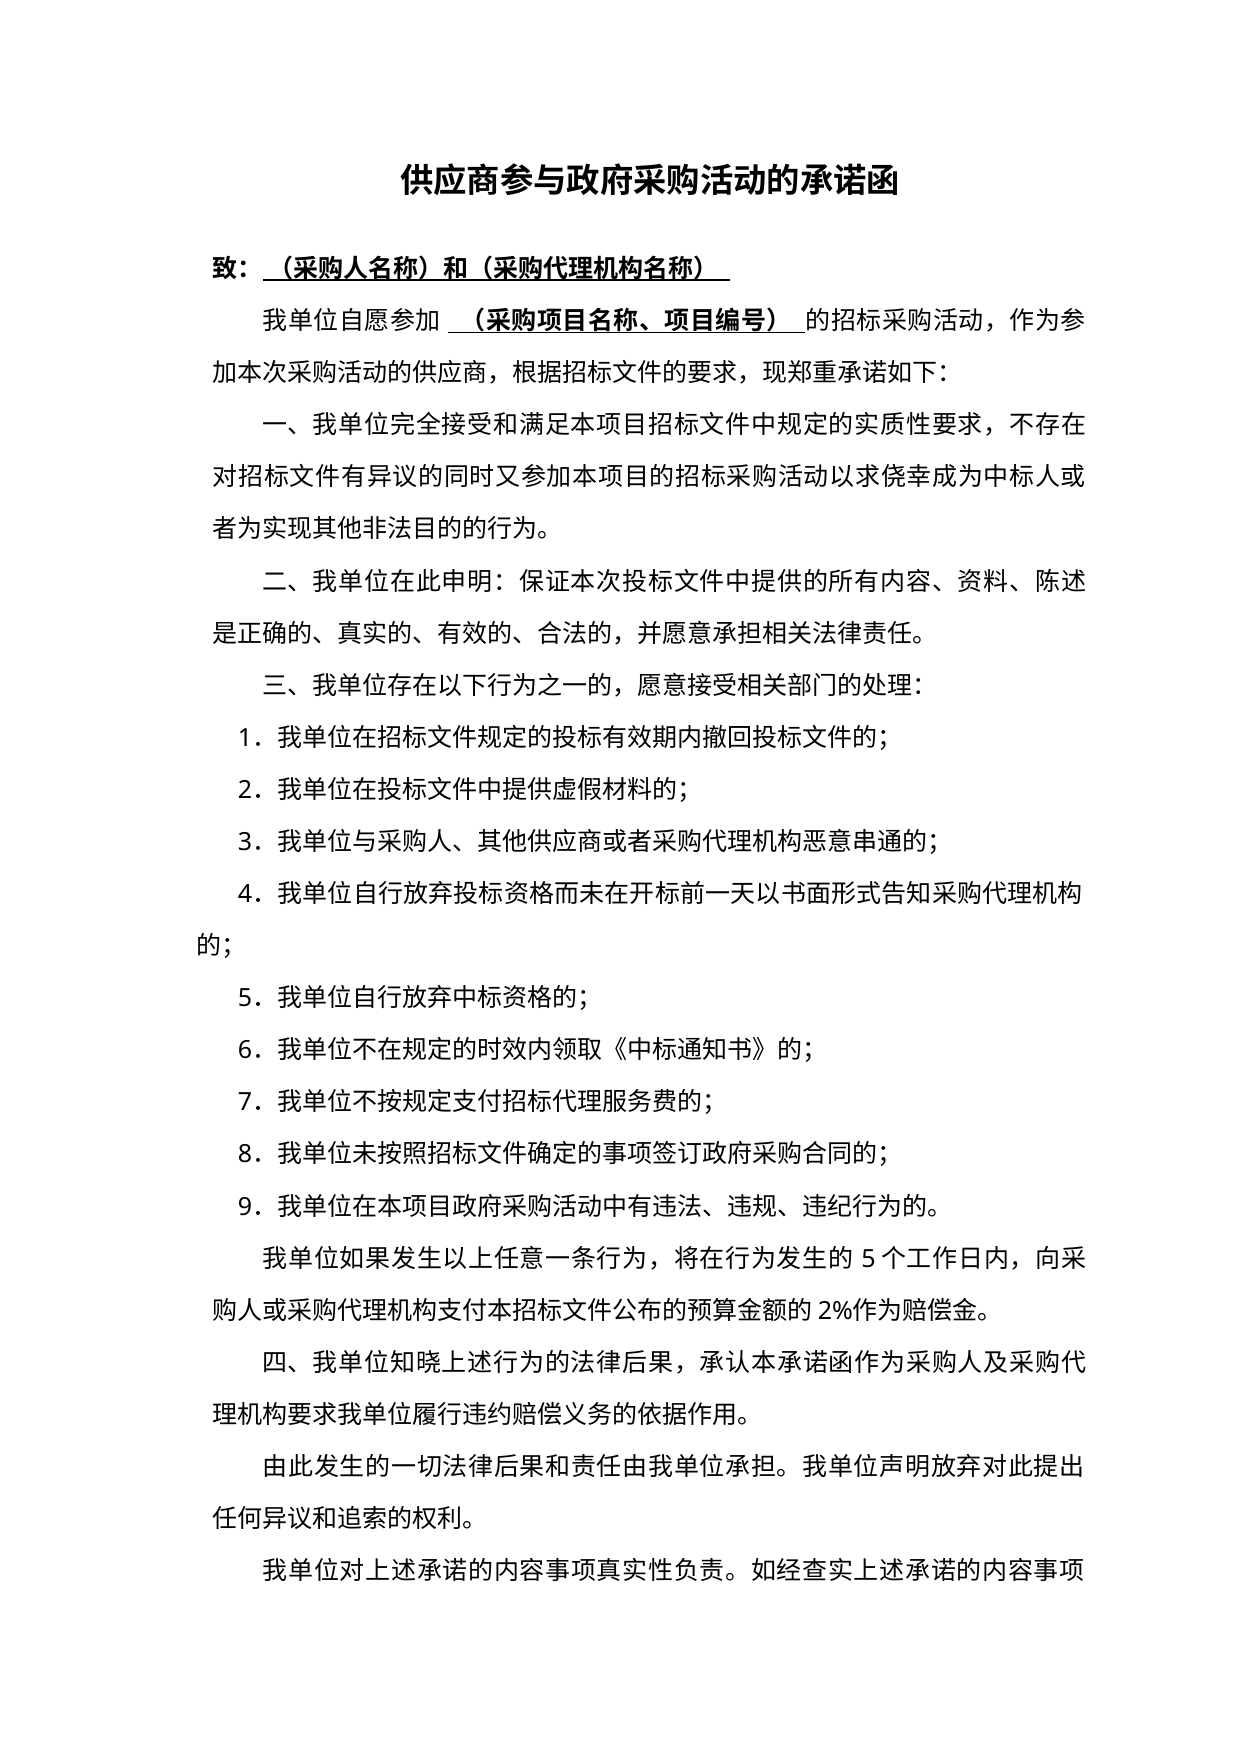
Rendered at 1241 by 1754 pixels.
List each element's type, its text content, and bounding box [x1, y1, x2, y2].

list 8．我单位未按照招标文件确定的事项签订政府采购合同的； [196, 1121, 1087, 1173]
list 2．我单位在投标文件中提供虚假材料的； [196, 757, 1087, 809]
list 我单位存在以下行为之一的，愿意接受相关部门的处理： [213, 652, 1087, 704]
list 我单位如果发生以上任意一条行为，将在行为发生的5个工作日内，向采购人或采购代理机构支付本招标文件公布的预算金额的2%作为赔偿金。 [213, 1225, 1087, 1329]
list 我单位完全接受和满足本项目招标文件中规定的实质性要求，不存在对招标文件有异议的同时又参加本项目的招标采购活动以求侥幸成为中标人或者为实现其他非法目的的行为。 [213, 392, 1087, 548]
list 5．我单位自行放弃中标资格的； [196, 965, 1087, 1017]
list 6．我单位不在规定的时效内领取《中标通知书》的； [196, 1017, 1087, 1069]
list 我单位知晓上述行为的法律后果，承认本承诺函作为采购人及采购代理机构要求我单位履行违约赔偿义务的依据作用。 [213, 1329, 1087, 1434]
list 我单位在此申明：保证本次投标文件中提供的所有内容、资料、陈述是正确的、真实的、有效的、合法的，并愿意承担相关法律责任。 [213, 548, 1087, 652]
list 由此发生的一切法律后果和责任由我单位承担。我单位声明放弃对此提出任何异议和追索的权利。 [213, 1434, 1087, 1538]
list 1．我单位在招标文件规定的投标有效期内撤回投标文件的； [196, 704, 1087, 757]
list 3．我单位与采购人、其他供应商或者采购代理机构恶意串通的； [196, 809, 1087, 861]
list 7．我单位不按规定支付招标代理服务费的； [196, 1069, 1087, 1121]
list 4．我单位自行放弃投标资格而未在开标前一天以书面形式告知采购代理机构的； [196, 861, 1087, 965]
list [213, 1538, 1087, 1590]
text 供应商参与政府采购活动的承诺函 [213, 153, 1087, 202]
text 致： （采购人名称）和（采购代理机构名称） [213, 236, 1087, 288]
text 我单位自愿参加 （采购项目名称、项目编号） 的招标采购活动，作为参加本次采购活动的供应商，根据招标文件的要求，现郑重承诺如下： [213, 288, 1087, 392]
list 9．我单位在本项目政府采购活动中有违法、违规、违纪行为的。 [196, 1173, 1087, 1225]
